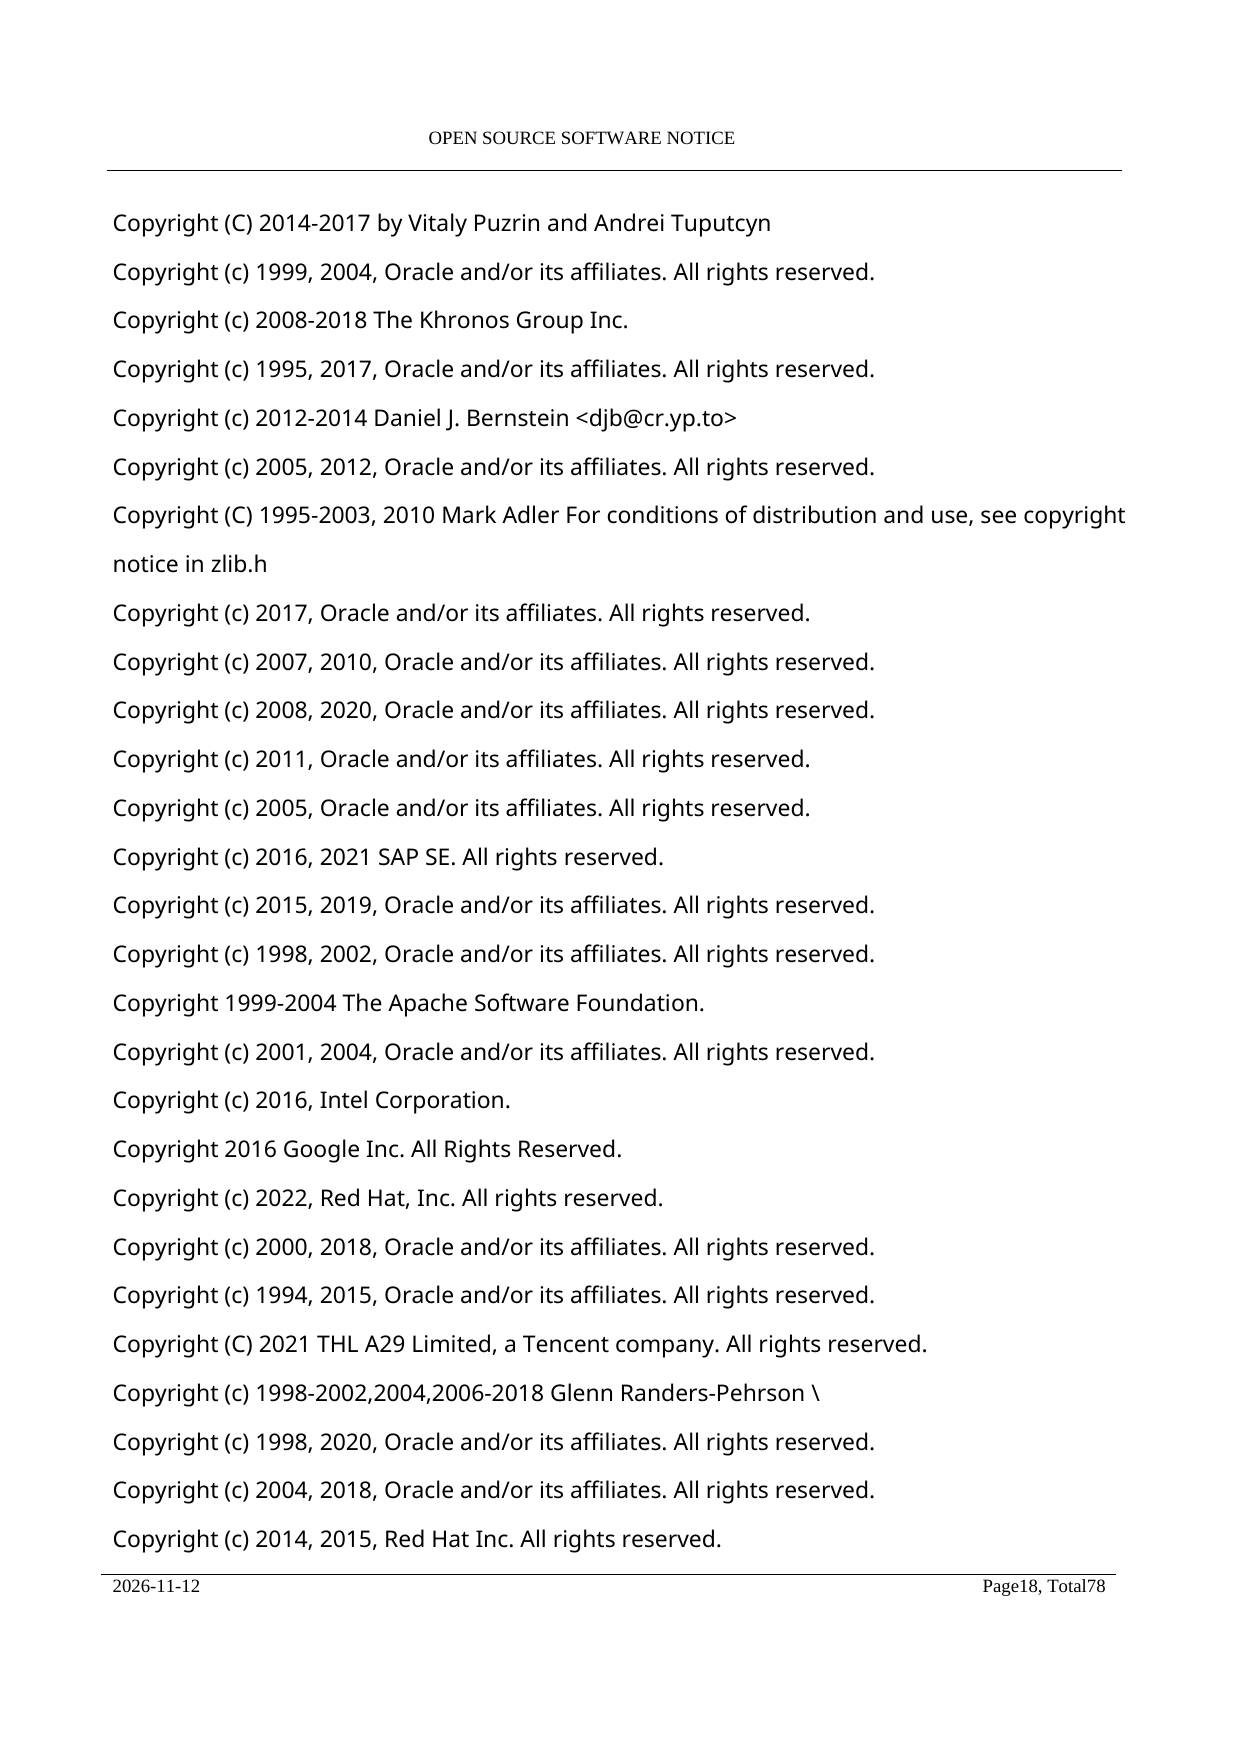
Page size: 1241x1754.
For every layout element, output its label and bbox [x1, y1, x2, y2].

text [112, 206, 1128, 1555]
